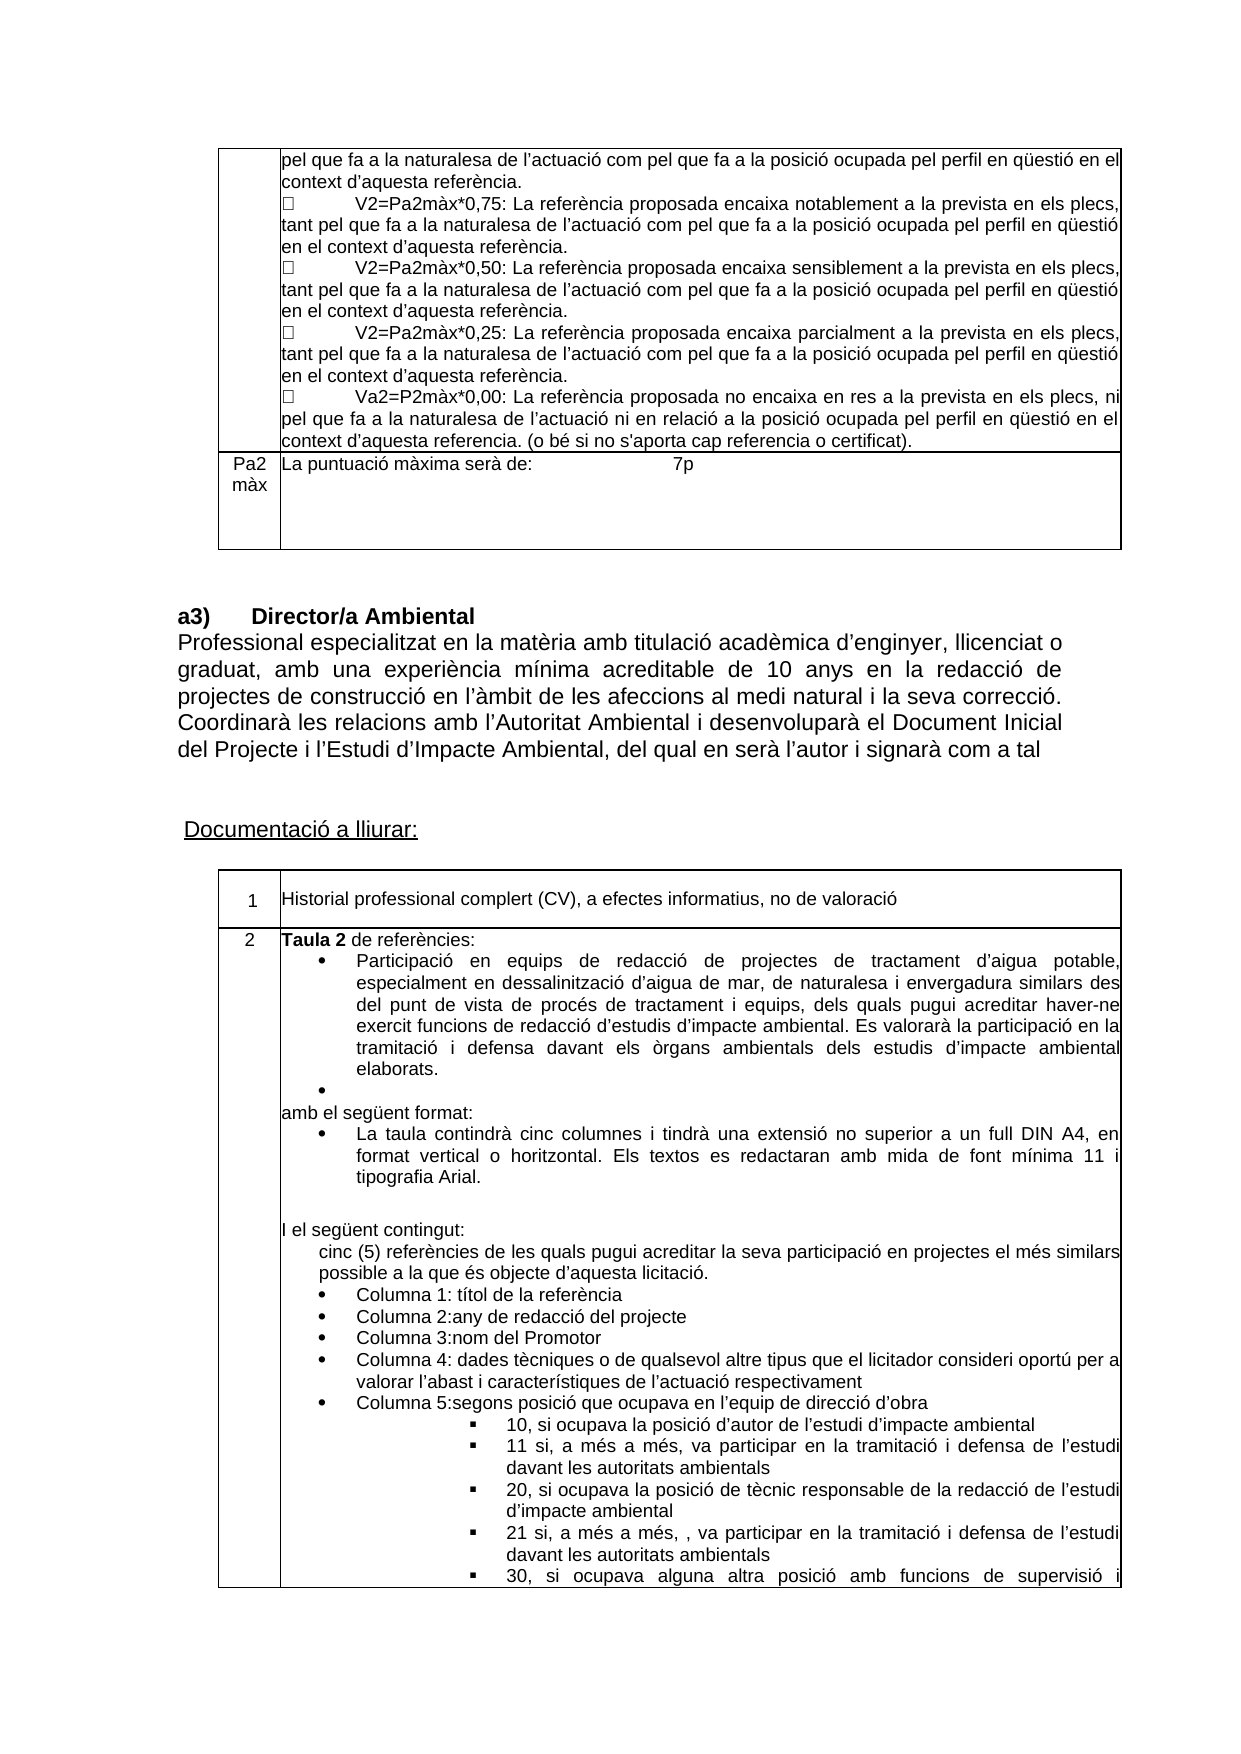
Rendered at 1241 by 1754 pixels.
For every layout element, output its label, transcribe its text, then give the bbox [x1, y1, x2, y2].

table_cell La puntuació màxima serà de: 7p [281, 453, 1120, 548]
table_cell Pa2 màx [219, 453, 280, 548]
table_header Historial professional complert (CV), a efectes informatius, no de valoració [281, 871, 1120, 927]
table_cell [281, 929, 1120, 1587]
table_cell 2 [219, 929, 280, 1587]
text Documentació a lliurar: [177, 816, 1063, 842]
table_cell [281, 149, 1120, 451]
table_header 1 [219, 871, 280, 927]
text a3) Director/a Ambiental [177, 603, 1063, 629]
text Professional especialitzat en la matèria amb titulació acadèmica d’enginyer, llicenciat o graduat, amb una experiència mínima acreditable de 10 anys en la redacció de projectes de construcció en l’àmbit de les afeccions al medi natural i la seva correcció. Coordinarà les relacions amb l’Autoritat Ambiental i desenvoluparà el Document Inicial del Projecte i l’Estudi d’Impacte Ambiental, del qual en serà l’autor i signarà com a tal [177, 629, 1063, 763]
table_cell [219, 149, 280, 451]
